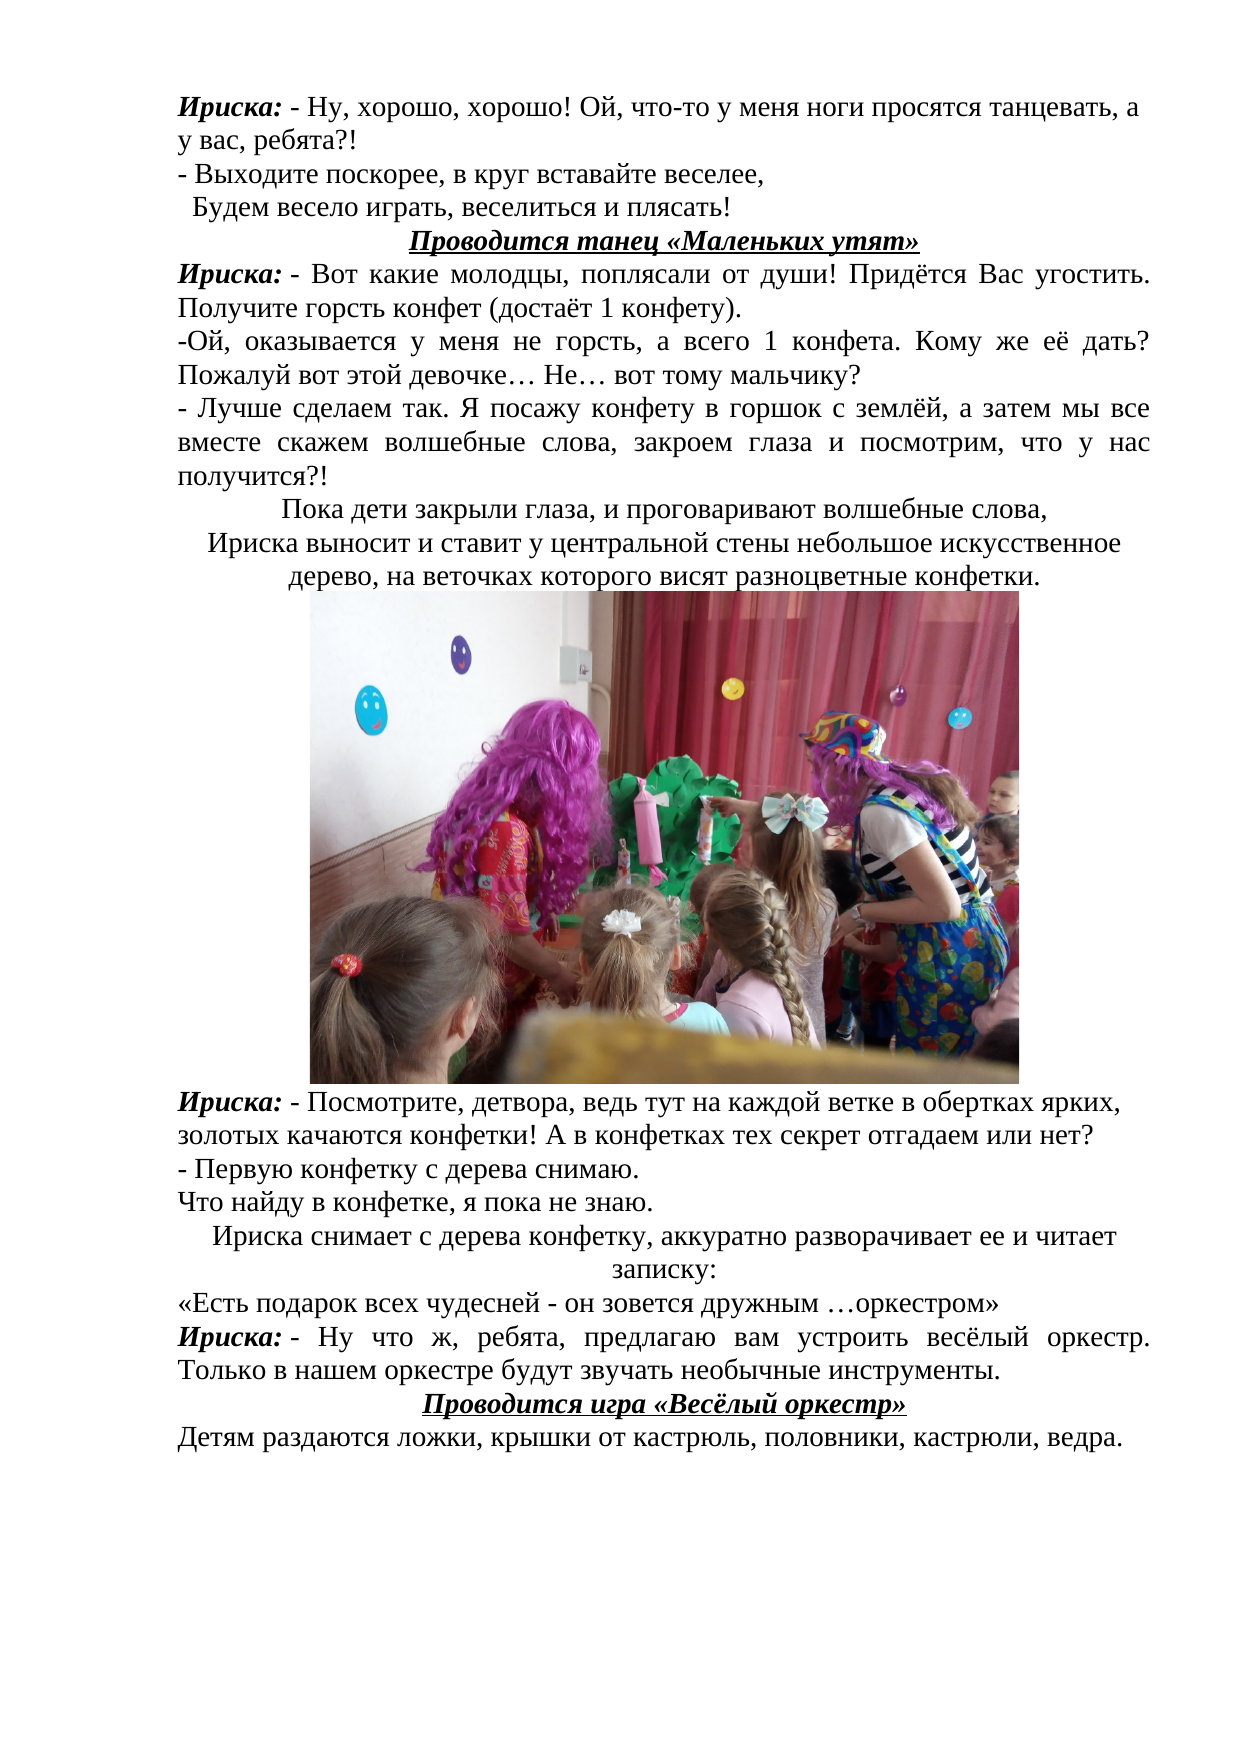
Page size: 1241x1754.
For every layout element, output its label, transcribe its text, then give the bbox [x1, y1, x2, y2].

text - Лучше сделаем так. Я посажу конфету в горшок с землёй, а затем мы все вместе скажем волшебные слова, закроем глаза и посмотрим, что у нас получится?! [177, 391, 1152, 491]
text Детям раздаются ложки, крышки от кастрюль, половники, кастрюли, ведра. [177, 1419, 1152, 1453]
text Проводится игра «Весёлый оркестр» [177, 1386, 1152, 1419]
text -Ой, оказывается у меня не горсть, а всего 1 конфета. Кому же её дать? Пожалуй вот этой девочке… Не… вот тому мальчику? [177, 323, 1152, 391]
text Ириска снимает с дерева конфетку, аккуратно разворачивает ее и читает записку: [177, 1218, 1152, 1285]
text Ириска: - Посмотрите, детвора, ведь тут на каждой ветке в обертках ярких, золотых качаются конфетки! А в конфетках тех секрет отгадаем или нет? [177, 1084, 1152, 1151]
text Проводится танец «Маленьких утят» [177, 223, 1152, 256]
text - Первую конфетку с дерева снимаю. [177, 1151, 1152, 1184]
picture [309, 591, 1020, 1084]
text Что найду в конфетке, я пока не знаю. [177, 1184, 1152, 1218]
text - Выходите поскорее, в круг вставайте веселее, [177, 156, 1152, 189]
text Ириска: - Ну, хорошо, хорошо! Ой, что-то у меня ноги просятся танцевать, а у вас, ребята?! [177, 89, 1152, 156]
text «Есть подарок всех чудесней - он зовется дружным …оркестром» [177, 1285, 1152, 1319]
text Ириска: - Вот какие молодцы, поплясали от души! Придётся Вас угостить. Получите горсть конфет (достаёт 1 конфету). [177, 256, 1152, 323]
text Ириска выносит и ставит у центральной стены небольшое искусственное дерево, на веточках которого висят разноцветные конфетки. [177, 525, 1152, 592]
text Ириска: - Ну что ж, ребята, предлагаю вам устроить весёлый оркестр. Только в нашем оркестре будут звучать необычные инструменты. [177, 1319, 1152, 1386]
text Пока дети закрыли глаза, и проговаривают волшебные слова, [177, 491, 1152, 525]
text Будем весело играть, веселиться и плясать! [177, 189, 1152, 223]
